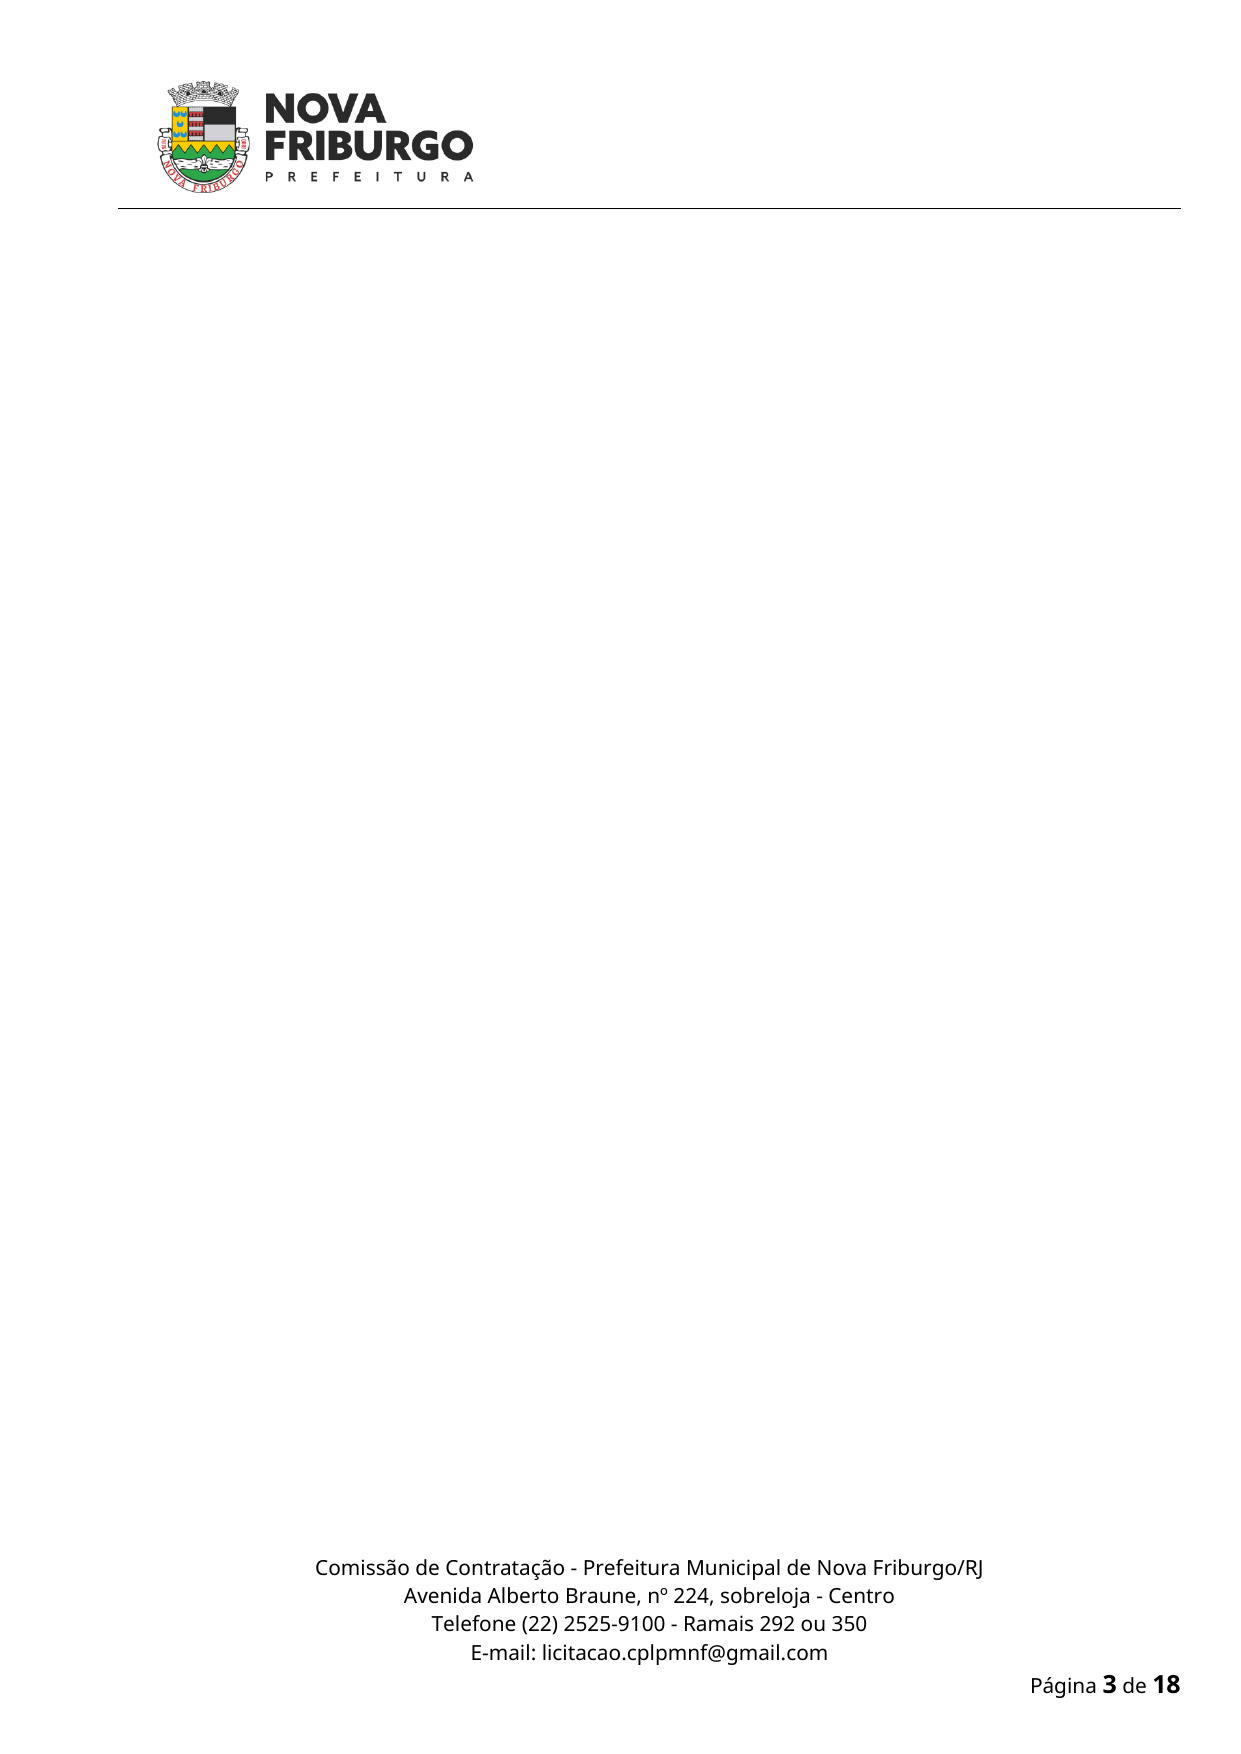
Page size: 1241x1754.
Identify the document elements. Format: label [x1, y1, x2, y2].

picture [118, 68, 512, 207]
